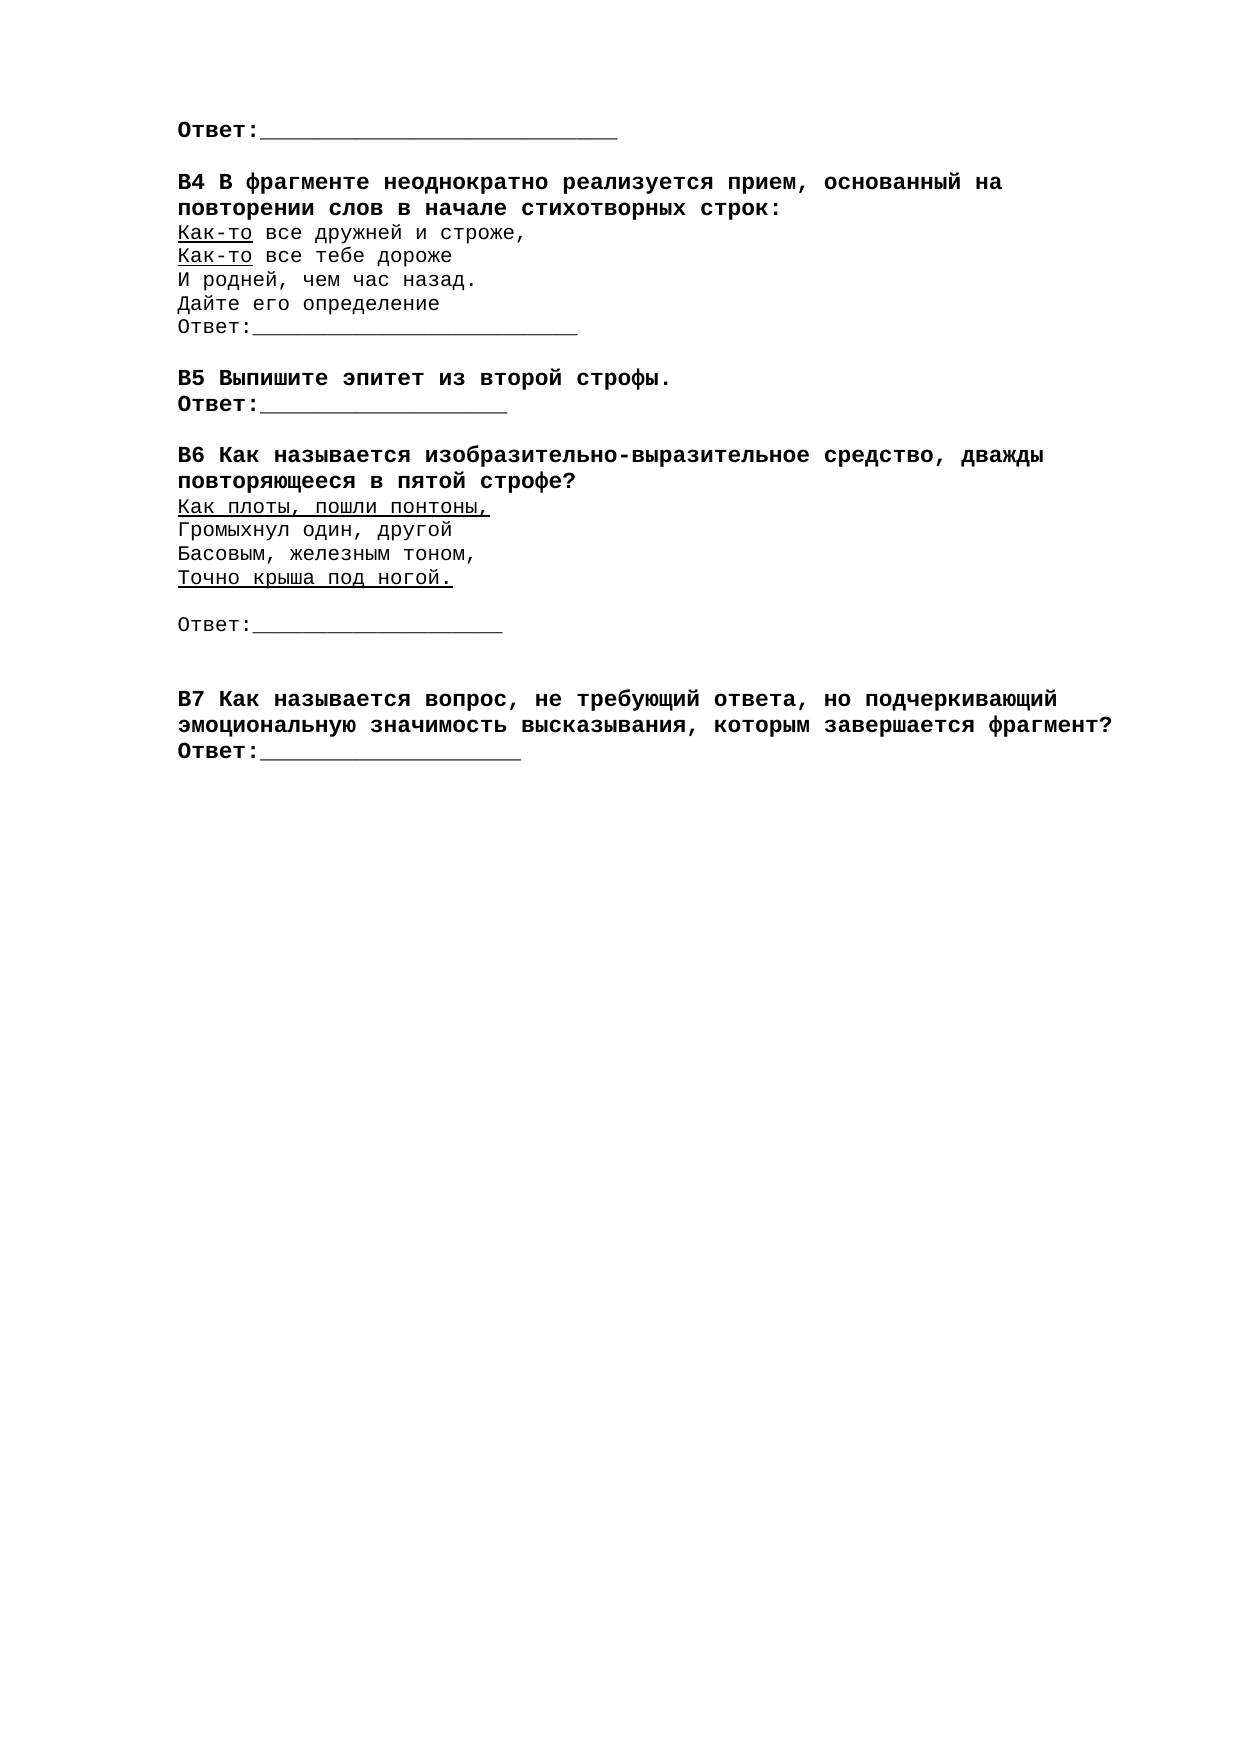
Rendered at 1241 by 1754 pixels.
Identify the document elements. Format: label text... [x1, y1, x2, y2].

text Точно крыша под ногой. [177, 567, 1152, 590]
text B6 Как называется изобразительно-выразительное средство, дважды повторяющееся в пятой строфе? [177, 444, 1152, 496]
text Громыхнул один, другой [177, 519, 1152, 543]
text Ответ:__________________ [177, 392, 1152, 418]
text Ответ:___________________ [177, 739, 1152, 765]
text Как плоты, пошли понтоны, [177, 496, 1152, 519]
text И родней, чем час назад. [177, 269, 1152, 293]
text B5 Выпишите эпитет из второй строфы. [177, 366, 1152, 392]
text Как-то все тебе дороже [177, 246, 1152, 269]
text B7 Как называется вопрос, не требующий ответа, но подчеркивающий эмоциональную значимость высказывания, которым завершается фрагмент? [177, 687, 1152, 739]
text Ответ:__________________________ [177, 118, 1152, 144]
text Ответ:____________________ [177, 614, 1152, 638]
text Ответ:__________________________ [177, 316, 1152, 340]
text Дайте его определение [177, 293, 1152, 316]
text Басовым, железным тоном, [177, 543, 1152, 567]
text Как-то все дружней и строже, [177, 222, 1152, 246]
text B4 В фрагменте неоднократно реализуется прием, основанный на повторении слов в начале стихотворных строк: [177, 170, 1152, 222]
